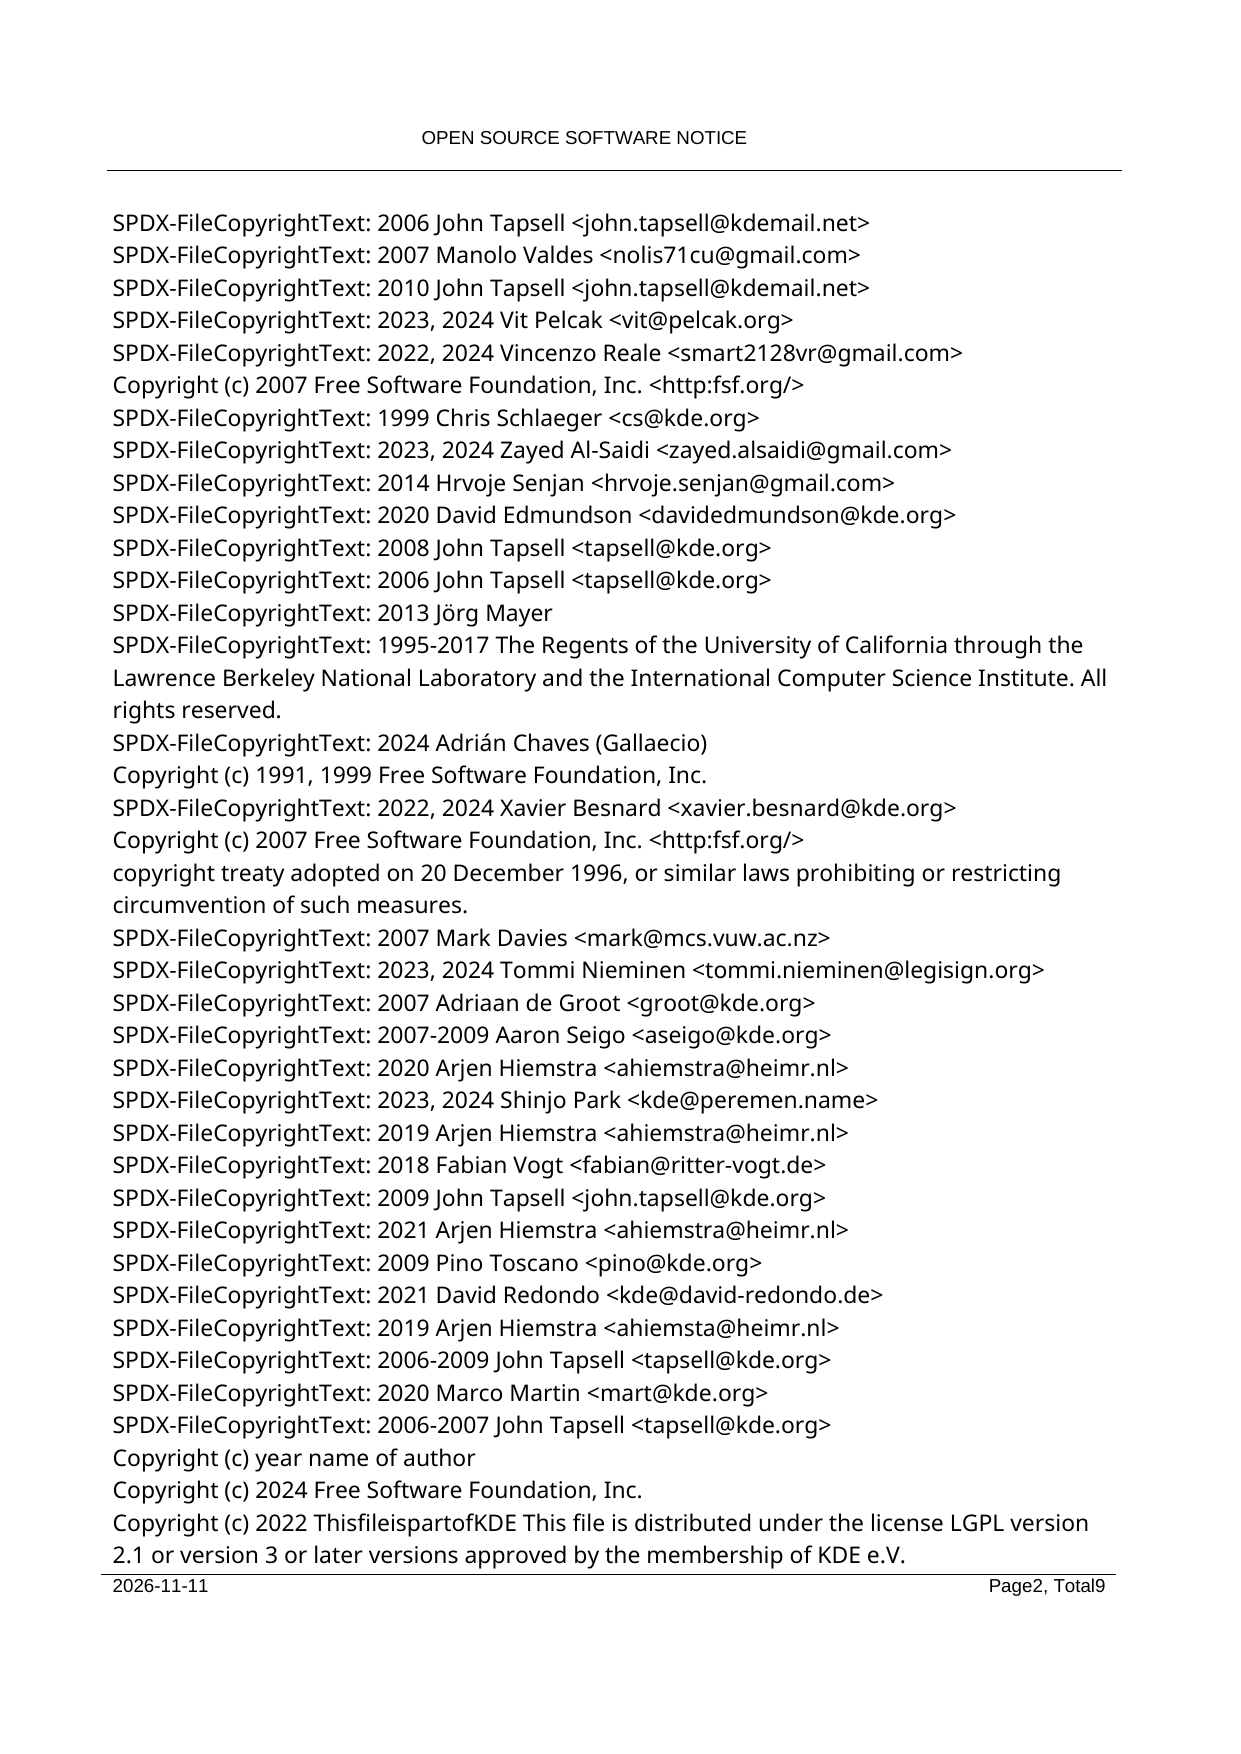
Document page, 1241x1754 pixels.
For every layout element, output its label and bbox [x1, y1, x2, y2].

text [112, 206, 1128, 1571]
